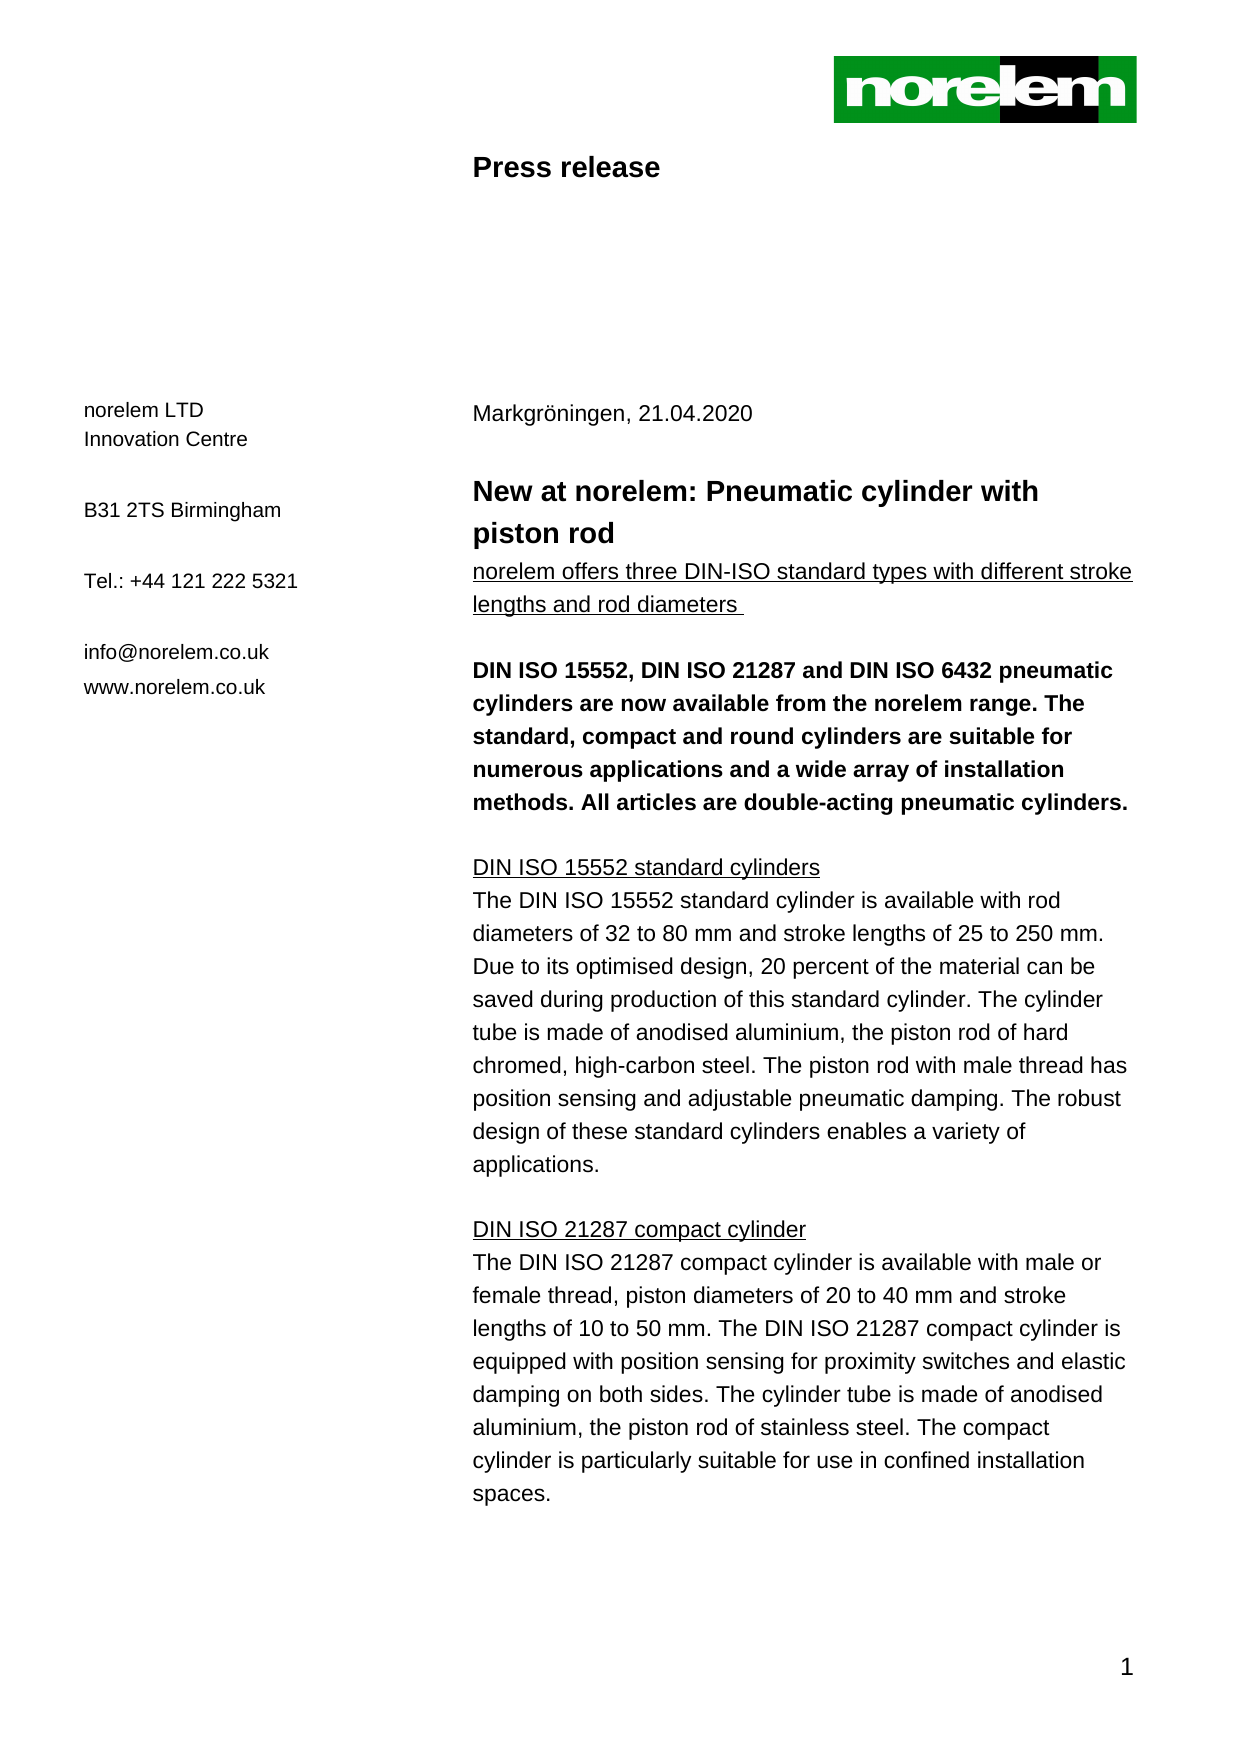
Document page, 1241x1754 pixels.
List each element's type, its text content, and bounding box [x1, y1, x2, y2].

text DIN ISO 21287 compact cylinder [472, 1216, 1134, 1243]
text The DIN ISO 21287 compact cylinder is available with male or female thread, piston diameters of 20 to 40 mm and stroke lengths of 10 to 50 mm. The DIN ISO 21287 compact cylinder is equipped with position sensing for proximity switches and elastic damping on both sides. The cylinder tube is made of anodised aluminium, the piston rod of stainless steel. The compact cylinder is particularly suitable for use in confined installation spaces. [472, 1249, 1134, 1506]
text norelem offers three DIN-ISO standard types with different stroke lengths and rod diameters [472, 558, 1134, 617]
text Markgröningen, 21.04.2020 [472, 399, 1134, 426]
picture [833, 56, 1137, 123]
text DIN ISO 15552 standard cylinders The DIN ISO 15552 standard cylinder is available with rod diameters of 32 to 80 mm and stroke lengths of 25 to 250 mm. Due to its optimised design, 20 percent of the material can be saved during production of this standard cylinder. The cylinder tube is made of anodised aluminium, the piston rod of hard chromed, high-carbon steel. The piston rod with male thread has position sensing and adjustable pneumatic damping. The robust design of these standard cylinders enables a variety of applications. [472, 854, 1134, 1177]
text DIN ISO 15552, DIN ISO 21287 and DIN ISO 6432 pneumatic cylinders are now available from the norelem range. The standard, compact and round cylinders are suitable for numerous applications and a wide array of installation methods. All articles are double-acting pneumatic cylinders. [472, 657, 1134, 815]
text New at norelem: Pneumatic cylinder with piston rod [472, 432, 1134, 550]
